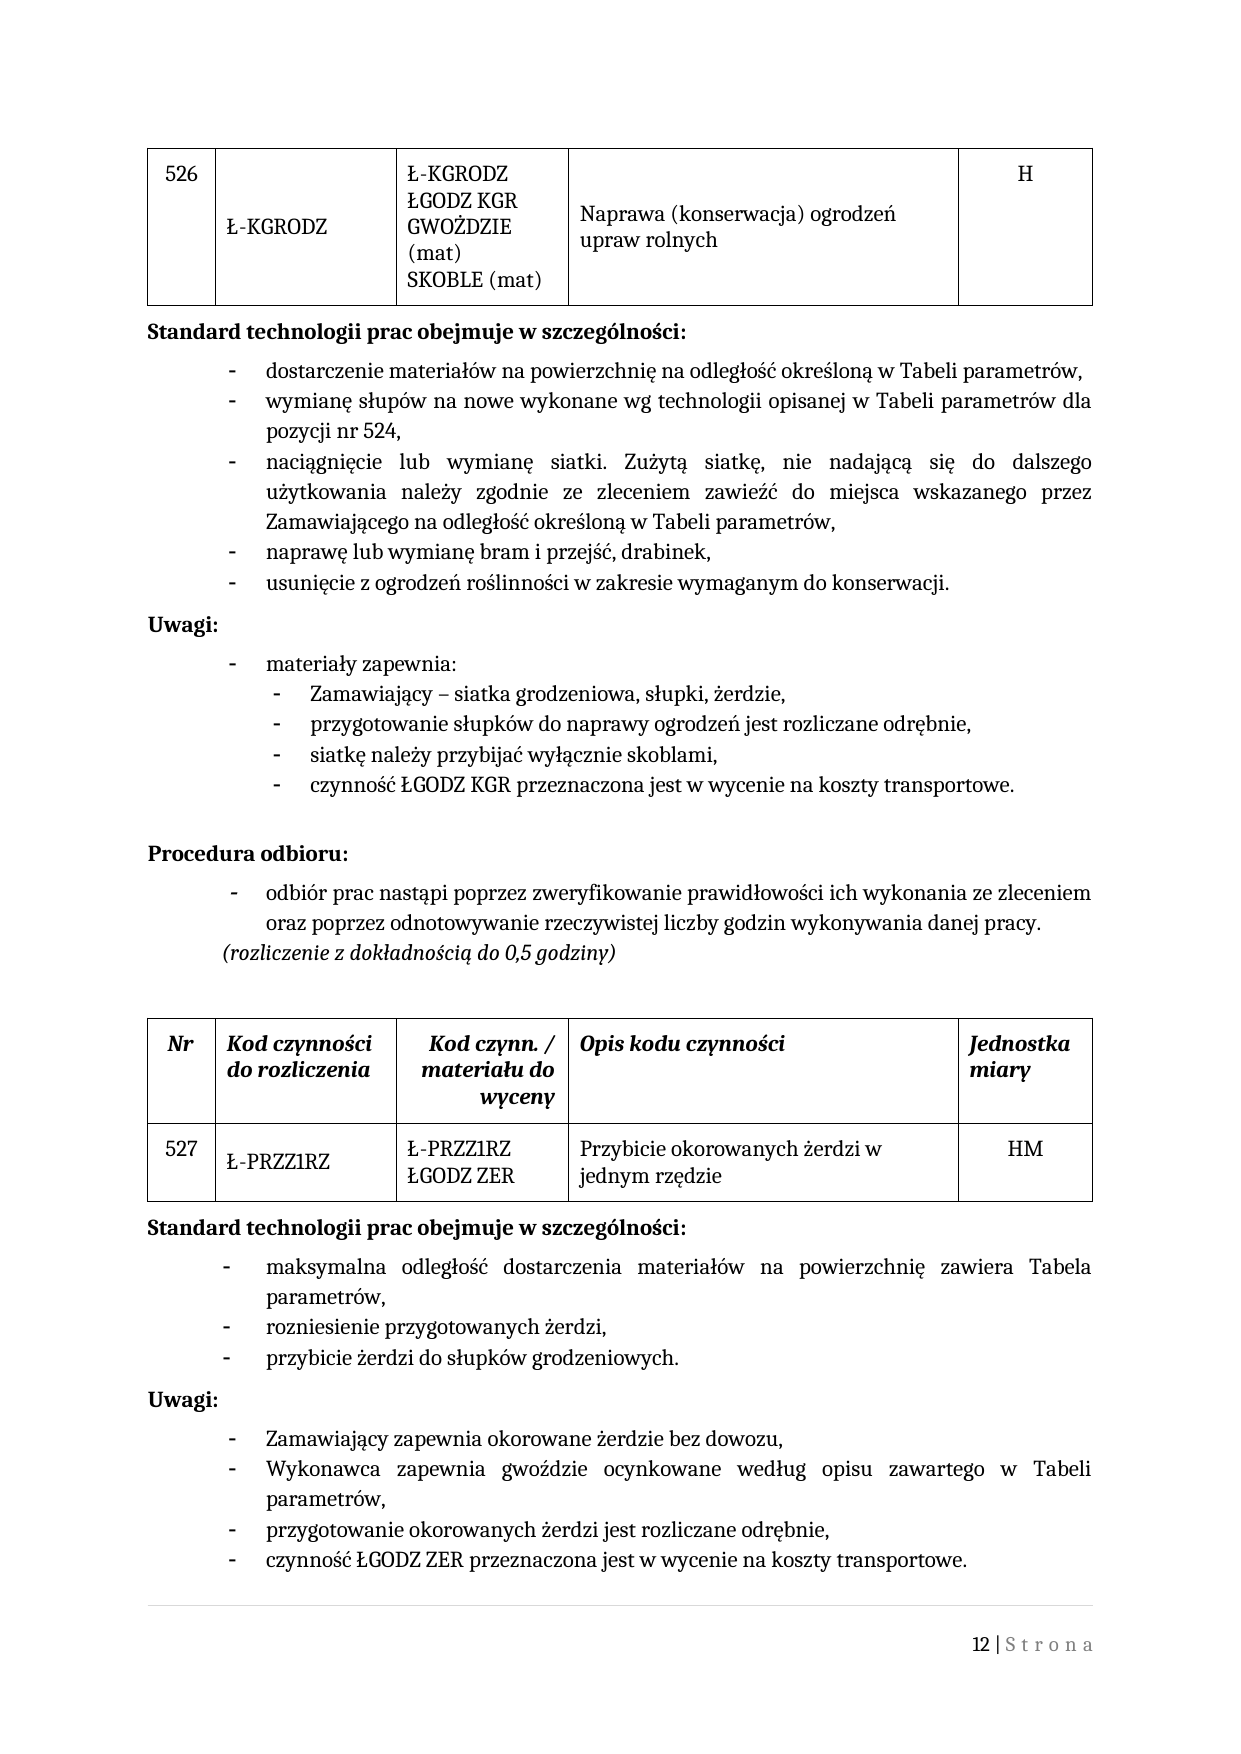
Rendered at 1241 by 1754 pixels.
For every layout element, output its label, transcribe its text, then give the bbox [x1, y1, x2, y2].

list Zamawiający – siatka grodzeniowa, słupki, żerdzie, [273, 681, 1093, 707]
list materiały zapewnia: [228, 651, 1093, 677]
table_cell 527 [148, 1124, 215, 1201]
list siatkę należy przybijać wyłącznie skoblami, [273, 741, 1093, 768]
list naprawę lub wymianę bram i przejść, drabinek, [228, 539, 1093, 565]
text Uwagi: [148, 612, 1093, 638]
table_cell Ł-KGRODZ [216, 149, 396, 305]
text Standard technologii prac obejmuje w szczególności: [148, 319, 1093, 345]
table_header Opis kodu czynności [569, 1019, 958, 1122]
list usunięcie z ogrodzeń roślinności w zakresie wymaganym do konserwacji. [228, 569, 1093, 596]
list czynność ŁGODZ ZER przeznaczona jest w wycenie na koszty transportowe. [228, 1547, 1093, 1573]
list przybicie żerdzi do słupków grodzeniowych. [223, 1344, 1093, 1371]
table_cell 526 [148, 149, 215, 305]
list rozniesienie przygotowanych żerdzi, [223, 1314, 1093, 1340]
list wymianę słupów na nowe wykonane wg technologii opisanej w Tabeli parametrów dla pozycji nr 524, [228, 388, 1093, 444]
text Procedura odbioru: [148, 841, 1093, 867]
list odbiór prac nastąpi poprzez zweryfikowanie prawidłowości ich wykonania ze zleceniem oraz poprzez odnotowywanie rzeczywistej liczby godzin wykonywania danej pracy. [228, 879, 1093, 936]
text Standard technologii prac obejmuje w szczególności: [148, 1215, 1093, 1241]
table_cell Naprawa (konserwacja) ogrodzeń upraw rolnych [569, 149, 958, 305]
table_cell Przybicie okorowanych żerdzi w jednym rzędzie [569, 1124, 958, 1201]
text (rozliczenie z dokładnością do 0,5 godziny) [221, 940, 1093, 966]
table_header Jednostka miary [959, 1019, 1092, 1122]
table_cell Ł-PRZZ1RZ [216, 1124, 396, 1201]
table_cell HM [959, 1124, 1092, 1201]
list czynność ŁGODZ KGR przeznaczona jest w wycenie na koszty transportowe. [273, 772, 1093, 798]
table_header Nr [148, 1019, 215, 1122]
list Wykonawca zapewnia gwoździe ocynkowane według opisu zawartego w Tabeli parametrów, [228, 1456, 1093, 1513]
list przygotowanie słupków do naprawy ogrodzeń jest rozliczane odrębnie, [273, 711, 1093, 738]
list maksymalna odległość dostarczenia materiałów na powierzchnię zawiera Tabela parametrów, [223, 1254, 1093, 1310]
table_cell H [959, 149, 1092, 305]
table_header Kod czynności do rozliczenia [216, 1019, 396, 1122]
table_header Kod czynn. / materiału do wyceny [397, 1019, 568, 1122]
list Zamawiający zapewnia okorowane żerdzie bez dowozu, [228, 1426, 1093, 1452]
list naciągnięcie lub wymianę siatki. Zużytą siatkę, nie nadającą się do dalszego użytkowania należy zgodnie ze zleceniem zawieźć do miejsca wskazanego przez Zamawiającego na odległość określoną w Tabeli parametrów, [228, 448, 1093, 535]
list przygotowanie okorowanych żerdzi jest rozliczane odrębnie, [228, 1516, 1093, 1543]
table_cell Ł-KGRODZ ŁGODZ KGR GWOŻDZIE (mat) SKOBLE (mat) [397, 149, 568, 305]
table_cell Ł-PRZZ1RZ ŁGODZ ZER [397, 1124, 568, 1201]
list dostarczenie materiałów na powierzchnię na odległość określoną w Tabeli parametrów, [228, 358, 1093, 384]
text Uwagi: [148, 1387, 1093, 1413]
